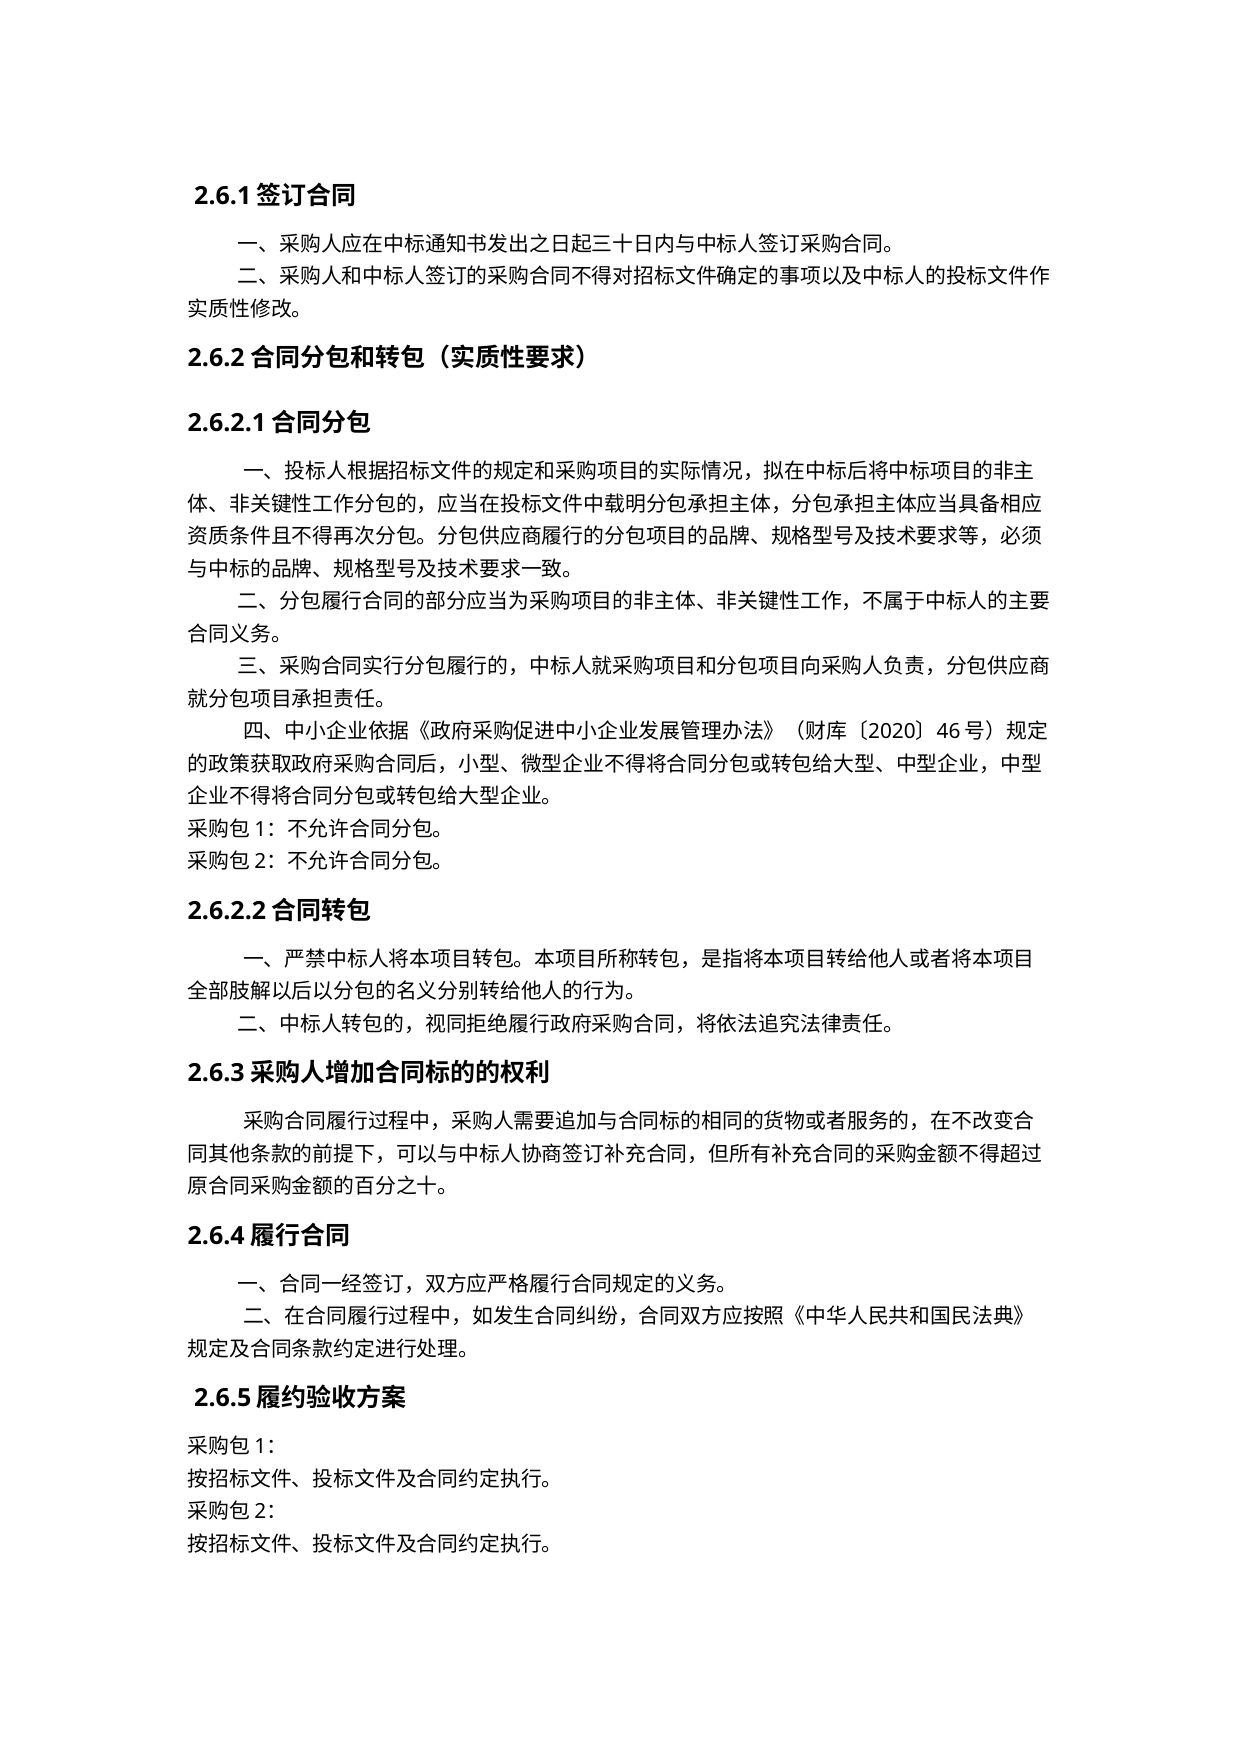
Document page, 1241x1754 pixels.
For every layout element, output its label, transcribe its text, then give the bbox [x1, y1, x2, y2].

text 采购包1：不允许合同分包。 [187, 812, 1053, 844]
text 采购包1： [187, 1429, 1053, 1462]
text 2.6.2.1合同分包 [187, 389, 1053, 454]
text 一、投标人根据招标文件的规定和采购项目的实际情况，拟在中标后将中标项目的非主体、非关键性工作分包的，应当在投标文件中载明分包承担主体，分包承担主体应当具备相应资质条件且不得再次分包。分包供应商履行的分包项目的品牌、规格型号及技术要求等，必须与中标的品牌、规格型号及技术要求一致。 [187, 454, 1053, 584]
text 采购包2：不允许合同分包。 [187, 844, 1053, 877]
text 三、采购合同实行分包履行的，中标人就采购项目和分包项目向采购人负责，分包供应商就分包项目承担责任。 [187, 649, 1053, 714]
text 2.6.4履行合同 [187, 1202, 1053, 1267]
text 2.6.2合同分包和转包（实质性要求） [187, 324, 1053, 389]
text 按招标文件、投标文件及合同约定执行。 [187, 1527, 1053, 1559]
text 2.6.2.2合同转包 [187, 877, 1053, 942]
text 2.6.3采购人增加合同标的的权利 [187, 1039, 1053, 1104]
text 一、合同一经签订，双方应严格履行合同规定的义务。 [187, 1267, 1053, 1299]
text 二、采购人和中标人签订的采购合同不得对招标文件确定的事项以及中标人的投标文件作实质性修改。 [187, 259, 1053, 324]
text 一、采购人应在中标通知书发出之日起三十日内与中标人签订采购合同。 [187, 227, 1053, 259]
text 二、在合同履行过程中，如发生合同纠纷，合同双方应按照《中华人民共和国民法典》规定及合同条款约定进行处理。 [187, 1299, 1053, 1364]
text 二、分包履行合同的部分应当为采购项目的非主体、非关键性工作，不属于中标人的主要合同义务。 [187, 584, 1053, 649]
text 按招标文件、投标文件及合同约定执行。 [187, 1462, 1053, 1494]
text 采购合同履行过程中，采购人需要追加与合同标的相同的货物或者服务的，在不改变合同其他条款的前提下，可以与中标人协商签订补充合同，但所有补充合同的采购金额不得超过原合同采购金额的百分之十。 [187, 1104, 1053, 1202]
text 2.6.5履约验收方案 [187, 1364, 1053, 1429]
text 采购包2： [187, 1494, 1053, 1527]
text 一、严禁中标人将本项目转包。本项目所称转包，是指将本项目转给他人或者将本项目全部肢解以后以分包的名义分别转给他人的行为。 [187, 942, 1053, 1007]
text 二、中标人转包的，视同拒绝履行政府采购合同，将依法追究法律责任。 [187, 1007, 1053, 1039]
text 2.6.1签订合同 [187, 162, 1053, 227]
text 四、中小企业依据《政府采购促进中小企业发展管理办法》（财库〔2020〕46号）规定的政策获取政府采购合同后，小型、微型企业不得将合同分包或转包给大型、中型企业，中型企业不得将合同分包或转包给大型企业。 [187, 714, 1053, 812]
